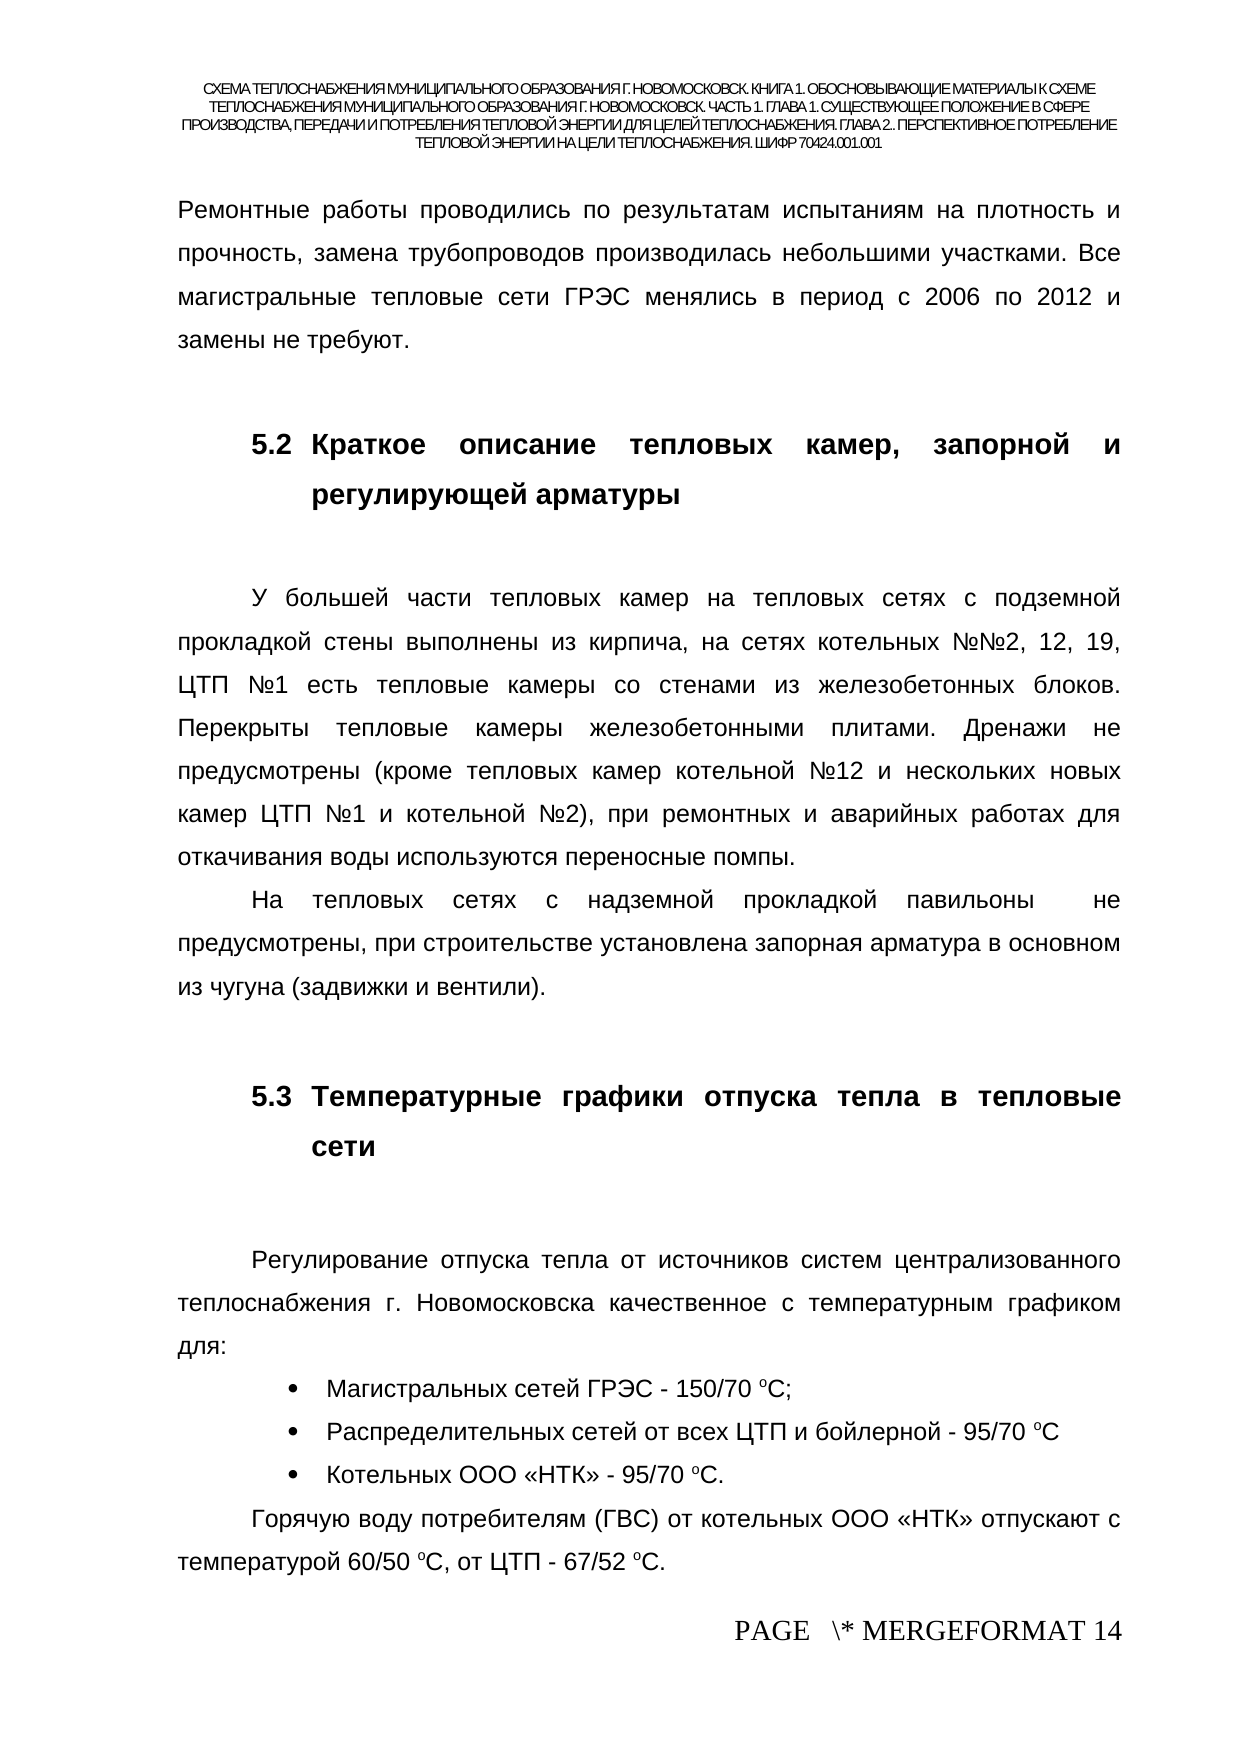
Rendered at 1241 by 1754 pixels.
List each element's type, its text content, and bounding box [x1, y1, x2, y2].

text На тепловых сетях с надземной прокладкой павильоны не предусмотрены, при строительстве установлена запорная арматура в основном из чугуна (задвижки и вентили). [177, 885, 1122, 1000]
text У большей части тепловых камер на тепловых сетях с подземной прокладкой стены выполнены из кирпича, на сетях котельных №№2, 12, 19, ЦТП №1 есть тепловые камеры со стенами из железобетонных блоков. Перекрыты тепловые камеры железобетонными плитами. Дренажи не предусмотрены (кроме тепловых камер котельной №12 и нескольких новых камер ЦТП №1 и котельной №2), при ремонтных и аварийных работах для откачивания воды используются переносные помпы. [177, 583, 1122, 871]
text Регулирование отпуска тепла от источников систем централизованного теплоснабжения г. Новомосковска качественное с температурным графиком для: [177, 1245, 1122, 1360]
list Магистральных сетей ГРЭС - 150/70 оС; [288, 1374, 1122, 1403]
subtitle Краткое описание тепловых камер, запорной и регулирующей арматуры [251, 427, 1122, 511]
list Котельных ООО «НТК» - 95/70 оС. [288, 1461, 1122, 1489]
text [177, 195, 1122, 353]
subtitle Температурные графики отпуска тепла в тепловые сети [251, 1078, 1122, 1162]
text Горячую воду потребителям (ГВС) от котельных ООО «НТК» отпускают с температурой 60/50 оС, от ЦТП - 67/52 оС. [177, 1504, 1122, 1576]
list Распределительных сетей от всех ЦТП и бойлерной - 95/70 оС [288, 1417, 1122, 1446]
